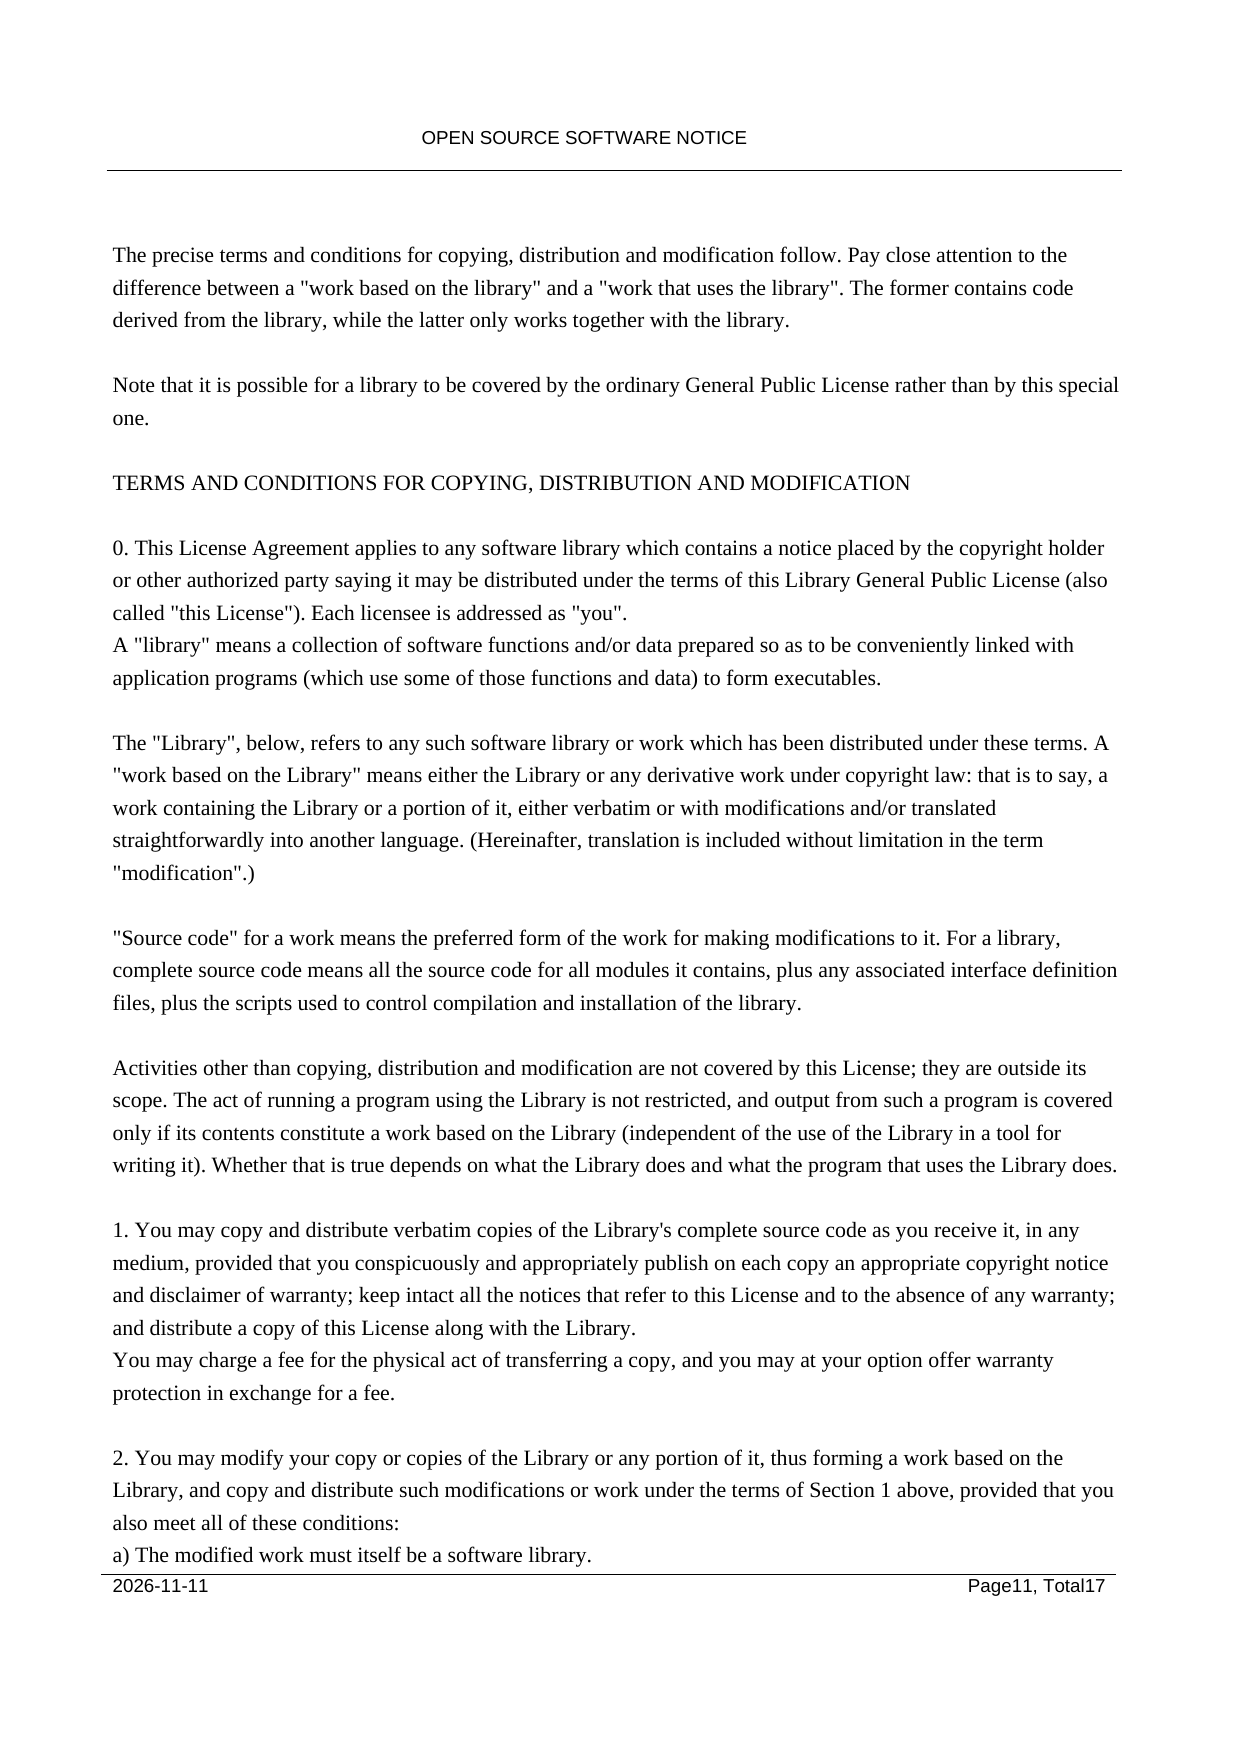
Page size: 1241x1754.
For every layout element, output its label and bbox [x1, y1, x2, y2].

text [112, 206, 1128, 1571]
